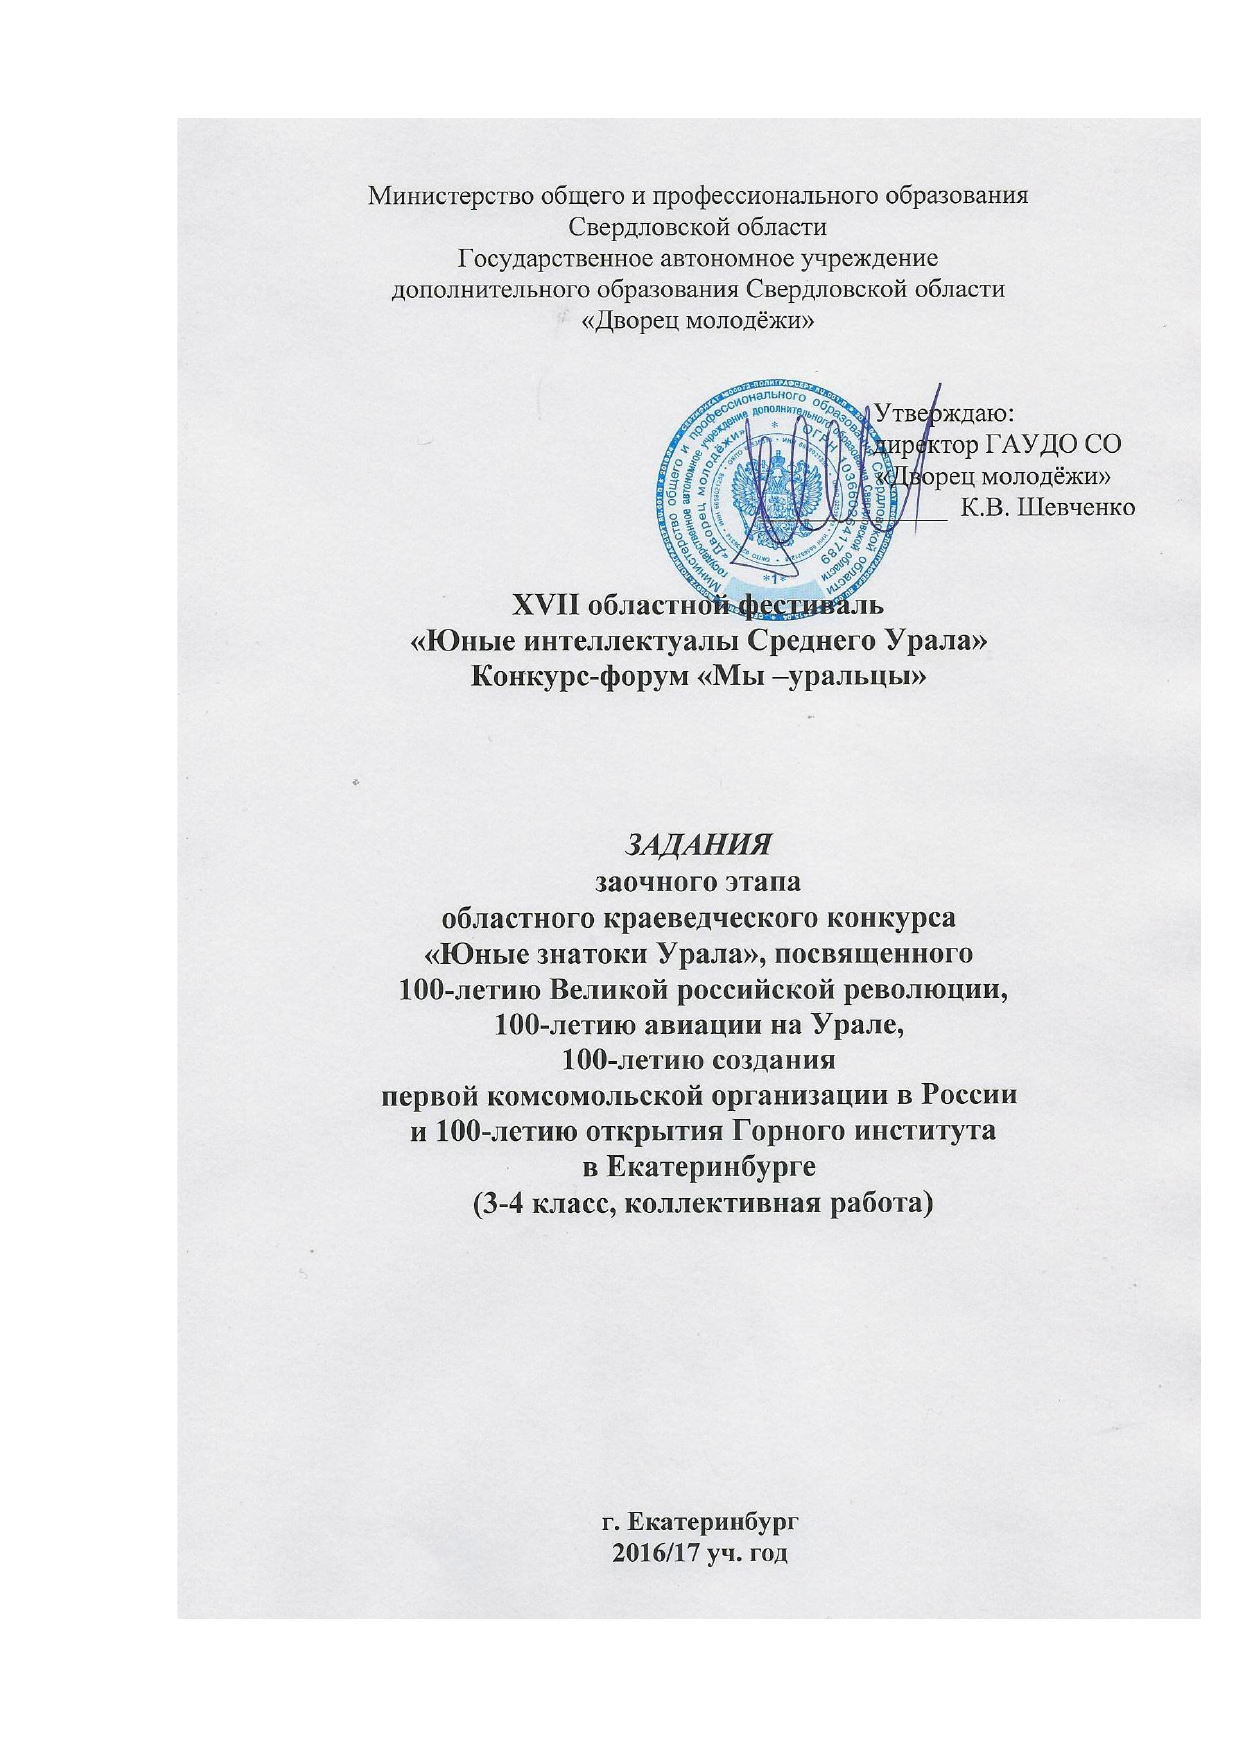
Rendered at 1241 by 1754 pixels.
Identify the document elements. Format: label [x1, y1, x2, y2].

picture [177, 118, 1201, 1619]
